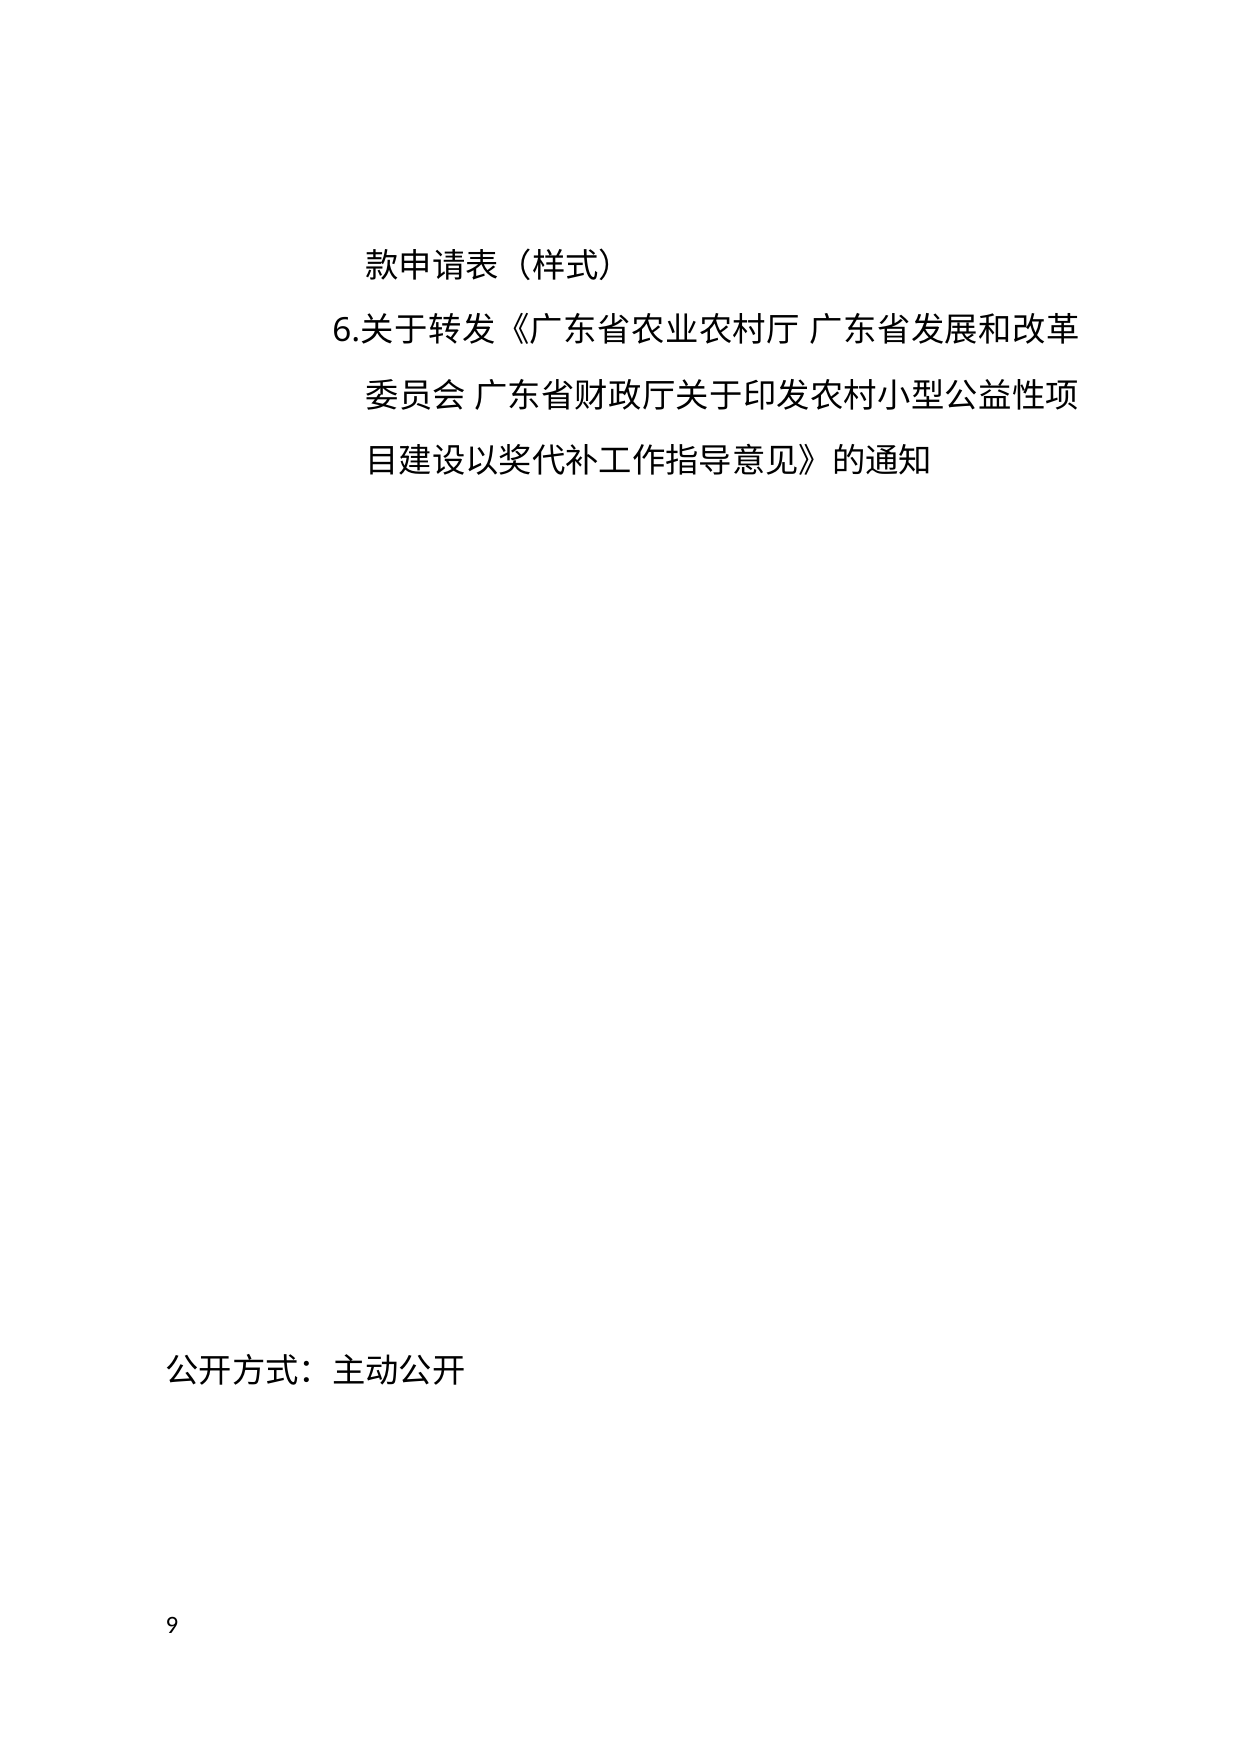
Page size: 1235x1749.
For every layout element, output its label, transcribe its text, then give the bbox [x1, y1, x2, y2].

text 6.关于转发《广东省农业农村厅 广东省发展和改革委员会 广东省财政厅关于印发农村小型公益性项目建设以奖代补工作指导意见》的通知 [332, 295, 1081, 490]
text 公开方式：主动公开 [165, 1335, 1081, 1400]
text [332, 230, 1081, 295]
